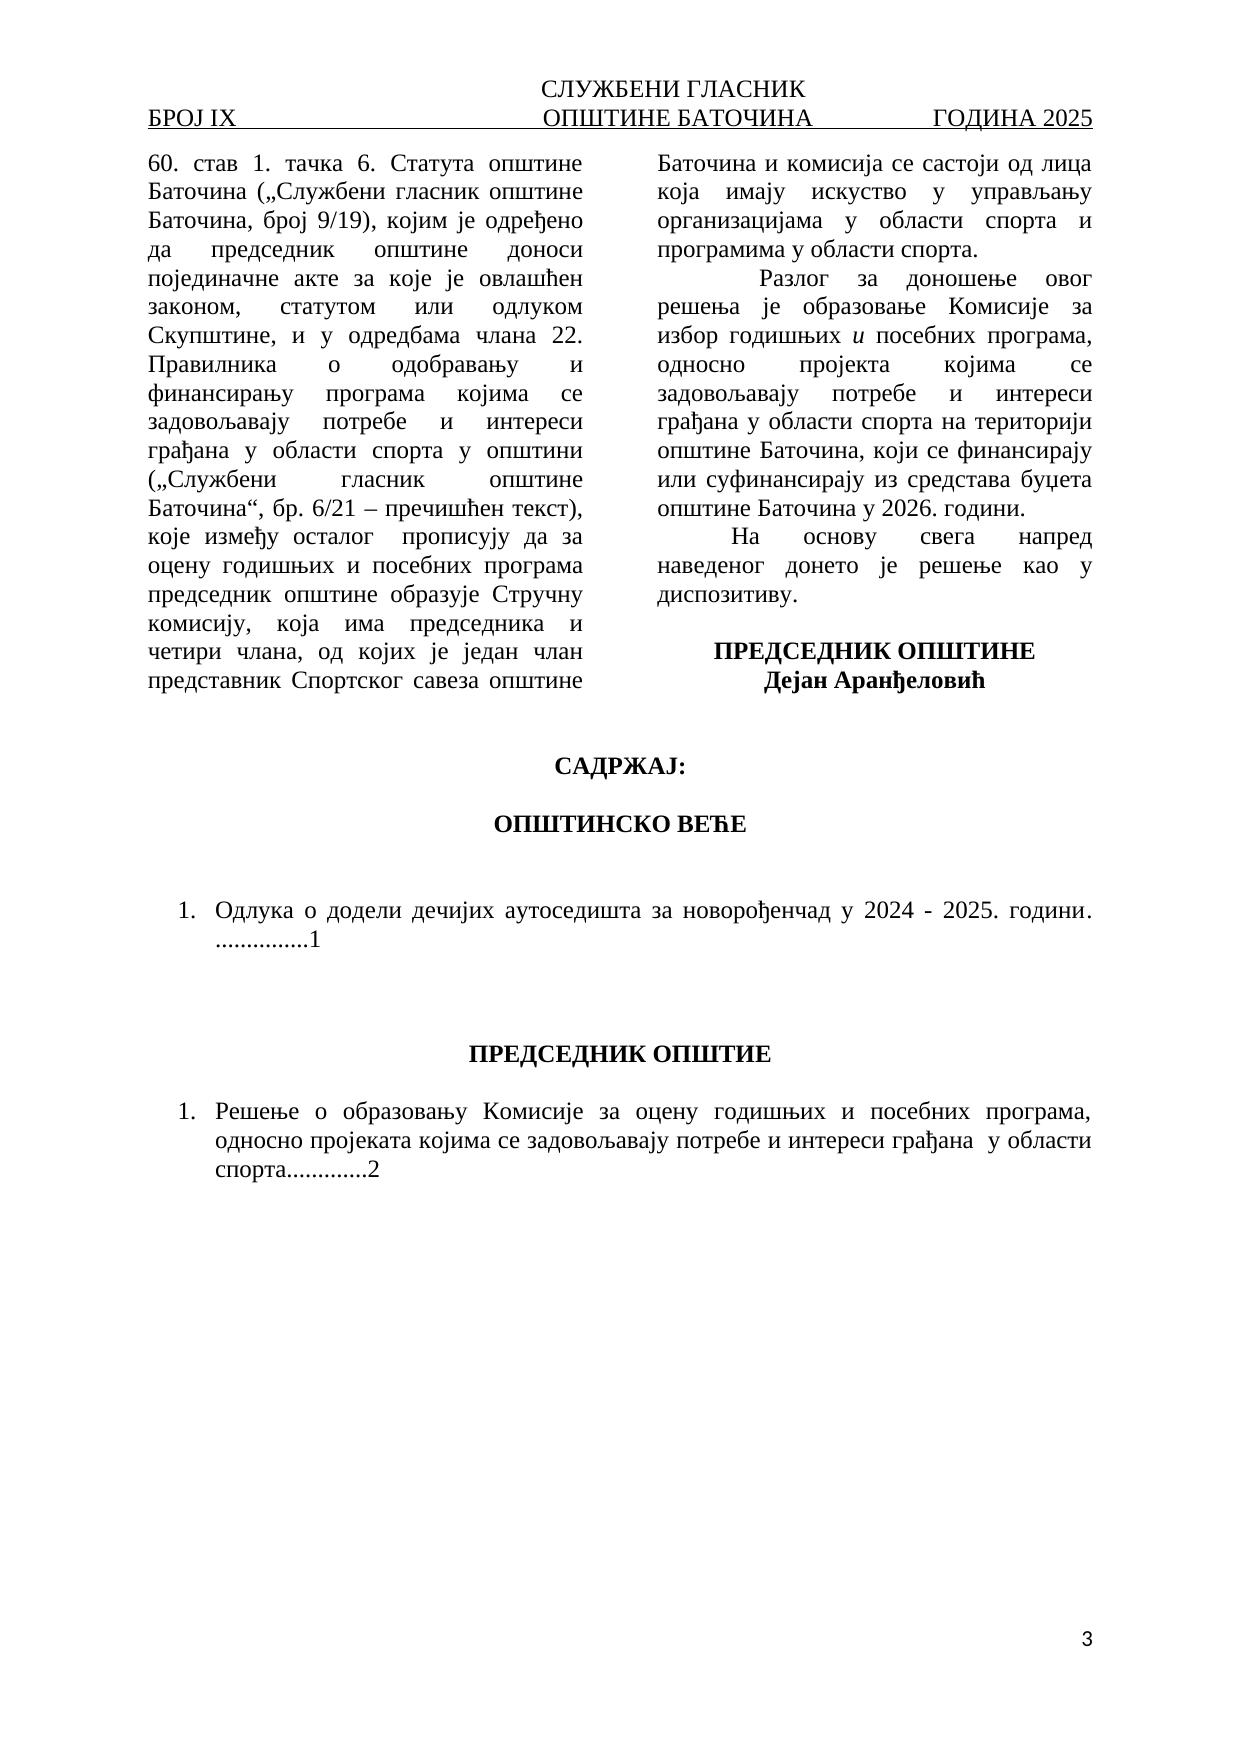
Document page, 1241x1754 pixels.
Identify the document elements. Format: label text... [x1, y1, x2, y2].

text ПРЕДСЕДНИК ОПШТИНЕ [657, 636, 1092, 665]
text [657, 148, 1092, 263]
text Дејан Аранђеловић [657, 665, 1092, 694]
text ОПШТИНСКО ВЕЋЕ [148, 809, 1092, 838]
list Одлука о додели дечијих аутоседишта за новорођенчад у 2024 - 2025. години. ...............1 [177, 895, 1092, 953]
text ПРЕДСЕДНИК ОПШТИЕ [148, 1039, 1092, 1068]
text Разлог за доношење овог решења је образовање Комисије за избор годишњих и посебних програма, односно пројекта којима се задовољавају потребе и интереси грађана у области спорта на територији општине Баточина, који се финансирају или суфинансирају из средстава буџета општине Баточина у 2026. години. [657, 263, 1092, 521]
text САДРЖАЈ: [148, 751, 1092, 780]
list Решење о образовању Комисије за оцену годишњих и посебних програма, односно пројеката којима се задовољавају потребе и интереси грађана у области спорта.............2 [177, 1096, 1092, 1183]
text На основу свега напред наведеног донето је решење као у диспозитиву. [657, 521, 1092, 608]
